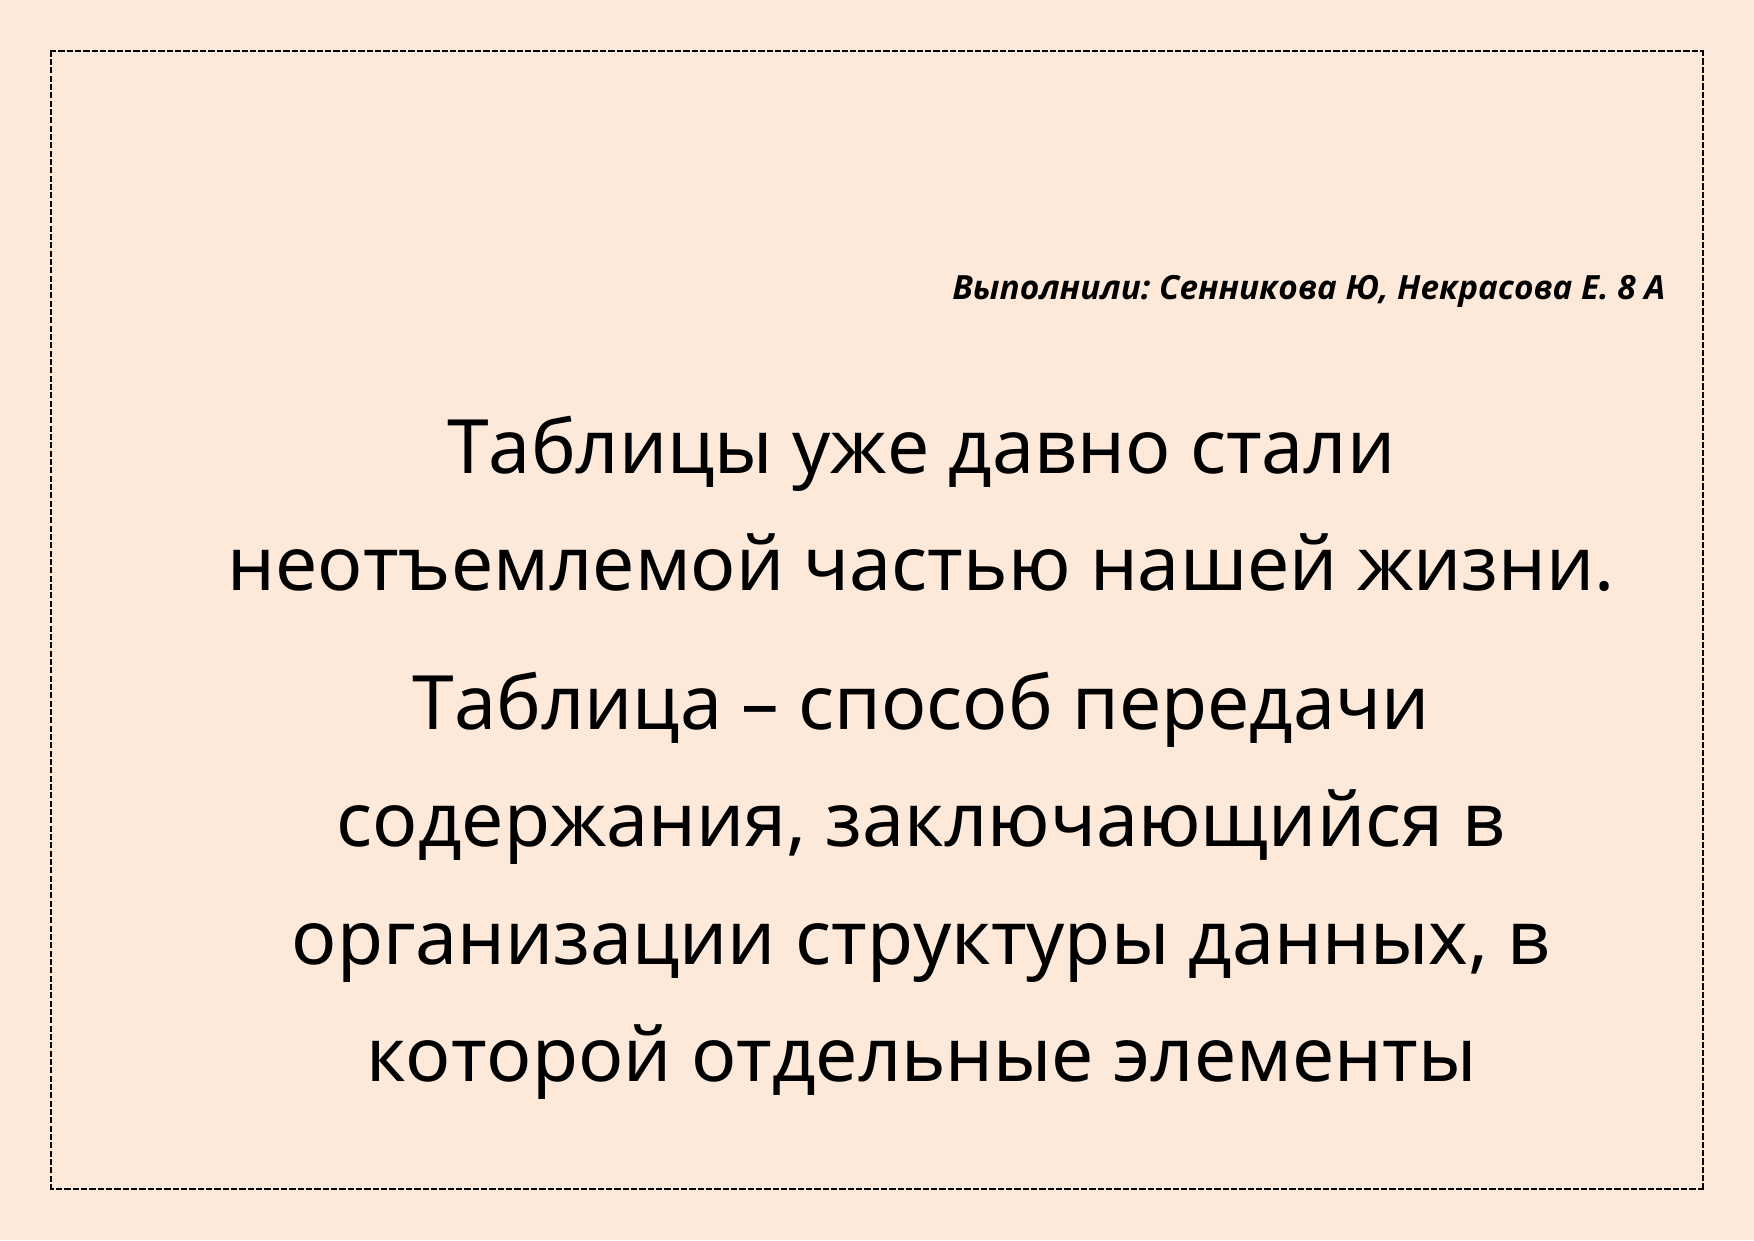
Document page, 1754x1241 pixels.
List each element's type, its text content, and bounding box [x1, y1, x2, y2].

text Выполнили: Сенникова Ю, Некрасова Е. 8 А [177, 264, 1665, 309]
text Таблицы уже давно стали неотъемлемой частью нашей жизни. [177, 393, 1665, 613]
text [177, 649, 1665, 1103]
